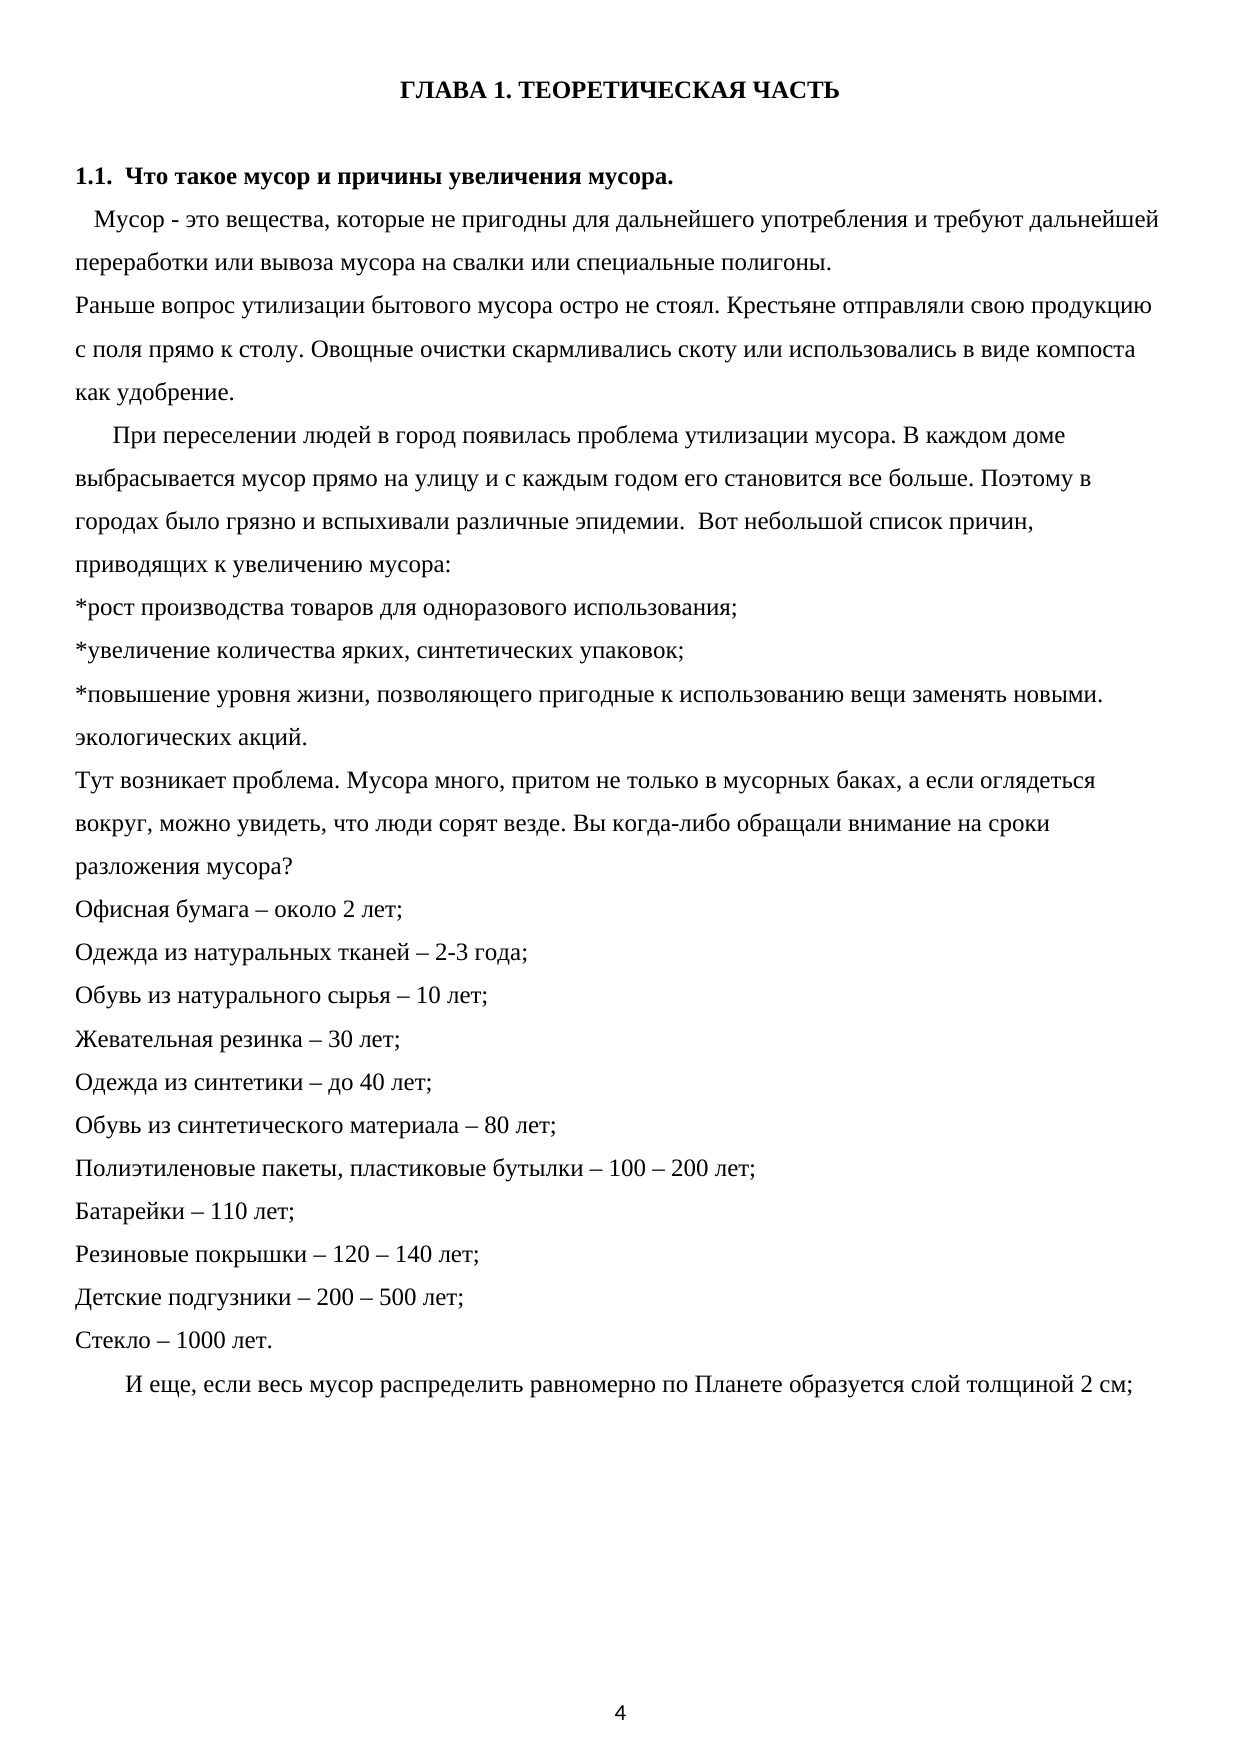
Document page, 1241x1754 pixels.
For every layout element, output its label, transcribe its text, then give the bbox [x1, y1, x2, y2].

list Что такое мусор и причины увеличения мусора. [75, 161, 1165, 190]
text ГЛАВА 1. ТЕОРЕТИЧЕСКАЯ ЧАСТЬ [75, 75, 1165, 104]
text Тут возникает проблема. Мусора много, притом не только в мусорных баках, а если оглядеться вокруг, можно увидеть, что люди сорят везде. Вы когда-либо обращали внимание на сроки разложения мусора? [75, 765, 1165, 880]
text Обувь из синтетического материала – 80 лет; [75, 1110, 1165, 1139]
text Стекло – 1000 лет. [75, 1326, 1165, 1354]
text Офисная бумага – около 2 лет; [75, 894, 1165, 923]
text Полиэтиленовые пакеты, пластиковые бутылки – 100 – 200 лет; [75, 1153, 1165, 1182]
text Раньше вопрос утилизации бытового мусора остро не стоял. Крестьяне отправляли свою продукцию с поля прямо к столу. Овощные очистки скармливались скоту или использовались в виде компоста как удобрение. [75, 291, 1165, 406]
text Обувь из натурального сырья – 10 лет; [75, 981, 1165, 1009]
text *увеличение количества ярких, синтетических упаковок; [75, 636, 1165, 664]
text *рост производства товаров для одноразового использования; [75, 592, 1165, 621]
text Резиновые покрышки – 120 – 140 лет; [75, 1239, 1165, 1268]
text Жевательная резинка – 30 лет; [75, 1024, 1165, 1052]
text И еще, если весь мусор распределить равномерно по Планете образуется слой толщиной 2 см; [75, 1369, 1165, 1397]
text При переселении людей в город появилась проблема утилизации мусора. В каждом доме выбрасывается мусор прямо на улицу и с каждым годом его становится все больше. Поэтому в городах было грязно и вспыхивали различные эпидемии. Вот небольшой список причин, приводящих к увеличению мусора: [75, 420, 1165, 578]
text *повышение уровня жизни, позволяющего пригодные к использованию вещи заменять новыми. экологических акций. [75, 679, 1165, 751]
text Батарейки – 110 лет; [75, 1196, 1165, 1225]
text Мусор - это вещества, которые не пригодны для дальнейшего употребления и требуют дальнейшей переработки или вывоза мусора на свалки или специальные полигоны. [75, 204, 1165, 276]
text Одежда из натуральных тканей – 2-3 года; [75, 937, 1165, 966]
text Одежда из синтетики – до 40 лет; [75, 1067, 1165, 1096]
text Детские подгузники – 200 – 500 лет; [75, 1282, 1165, 1311]
